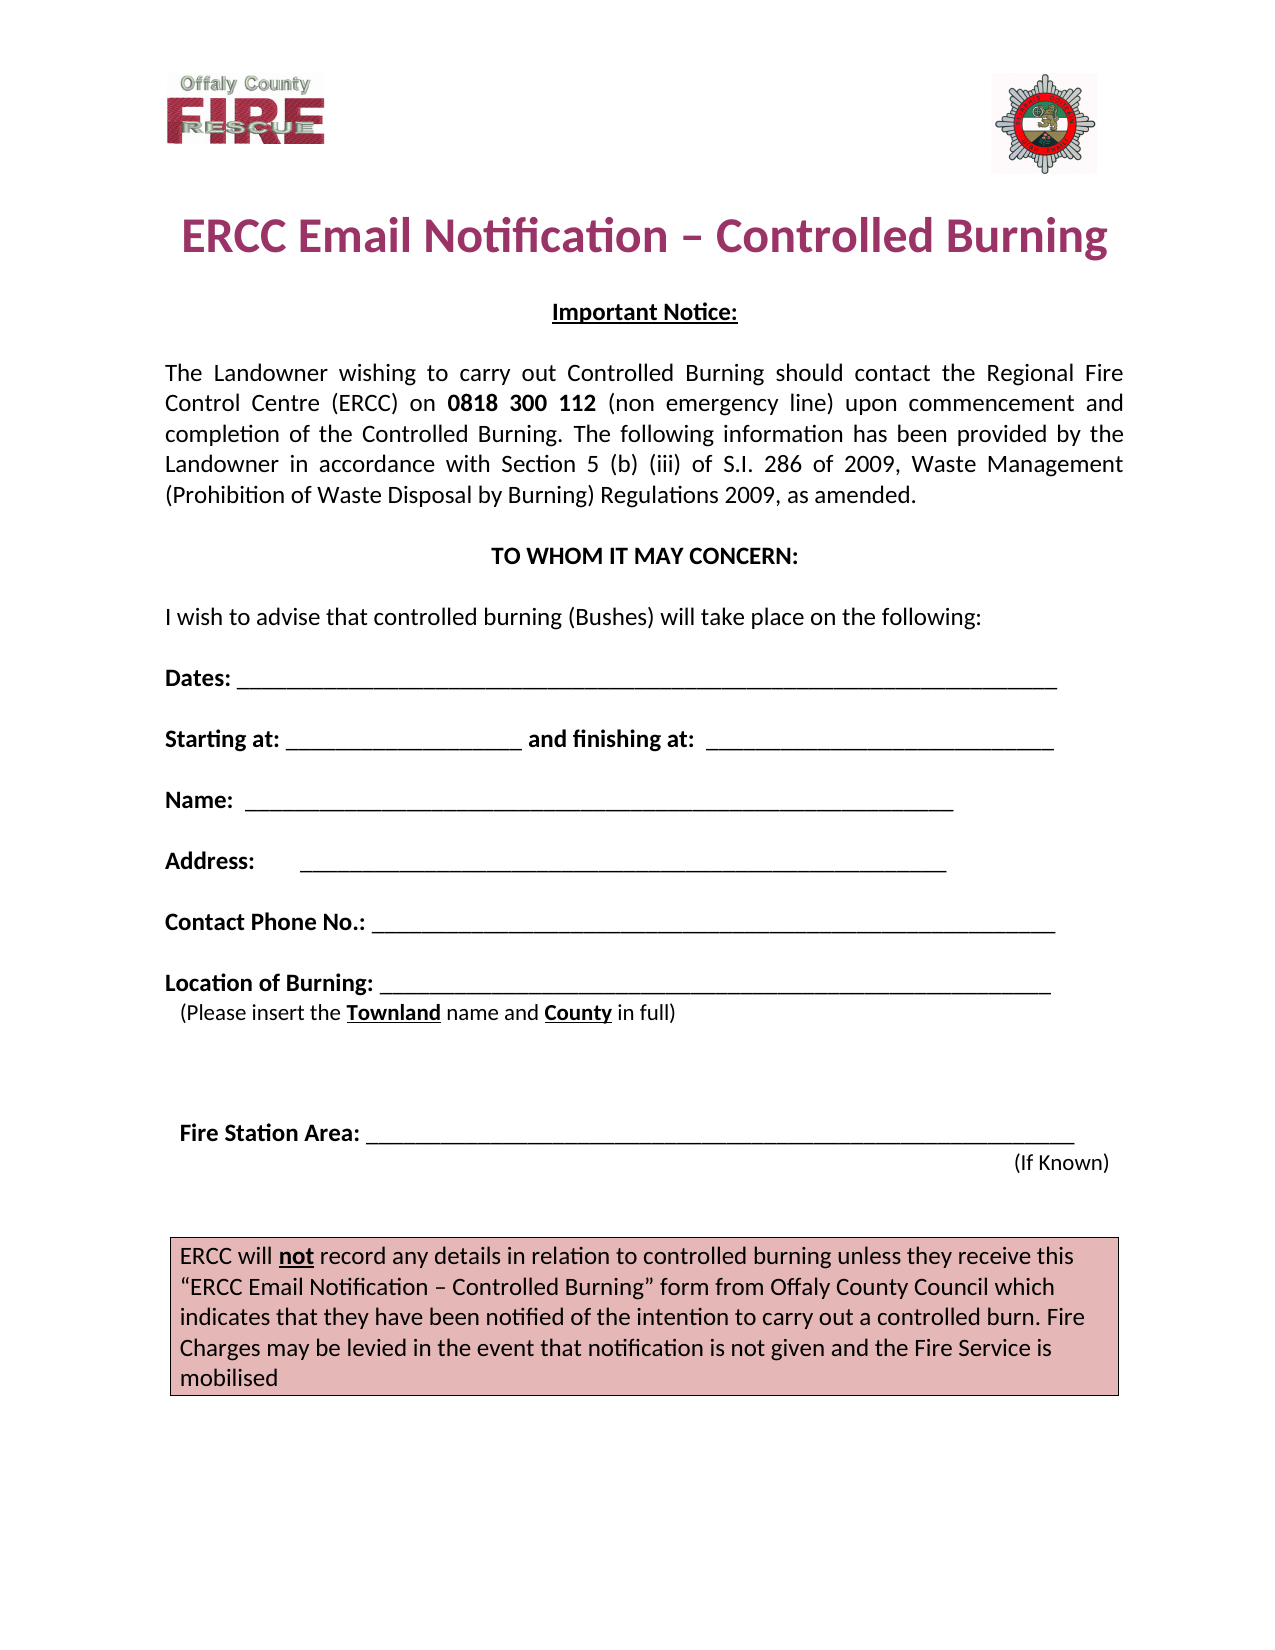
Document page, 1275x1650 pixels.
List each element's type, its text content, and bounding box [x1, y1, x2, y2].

list I wish to advise that controlled burning (Bushes) will take place on the following: [165, 601, 1125, 632]
list (If Known) [179, 1148, 1110, 1176]
list TO WHOM IT MAY CONCERN: [165, 540, 1125, 571]
picture [166, 73, 325, 145]
list Contact Phone No.: _______________________________________________________ [165, 906, 1125, 937]
text ERCC Email Notification – Controlled Burning [179, 204, 1110, 265]
list (Please insert the Townland name and County in full) [179, 998, 1110, 1026]
list Location of Burning: ______________________________________________________ [165, 967, 1125, 998]
list Fire Station Area: _________________________________________________________ [179, 1117, 1110, 1148]
list Starting at: ___________________ and finishing at: ____________________________ [165, 723, 1125, 754]
list Important Notice: [165, 296, 1125, 326]
list Dates: __________________________________________________________________ [165, 662, 1125, 693]
list ERCC will not record any details in relation to controlled burning unless they receive this “ERCC Email Notification – Controlled Burning” form from Offaly County Council which indicates that they have been notified of the intention to carry out a controlled burn. Fire Charges may be levied in the event that notification is not given and the Fire Service is mobilised [171, 1238, 1118, 1395]
picture [991, 73, 1098, 174]
list Address: ____________________________________________________ [165, 845, 1125, 876]
list Name: _________________________________________________________ [165, 784, 1125, 815]
list The Landowner wishing to carry out Controlled Burning should contact the Regional Fire Control Centre (ERCC) on 0818 300 112 (non emergency line) upon commencement and completion of the Controlled Burning. The following information has been provided by the Landowner in accordance with Section 5 (b) (iii) of S.I. 286 of 2009, Waste Management (Prohibition of Waste Disposal by Burning) Regulations 2009, as amended. [165, 357, 1125, 509]
